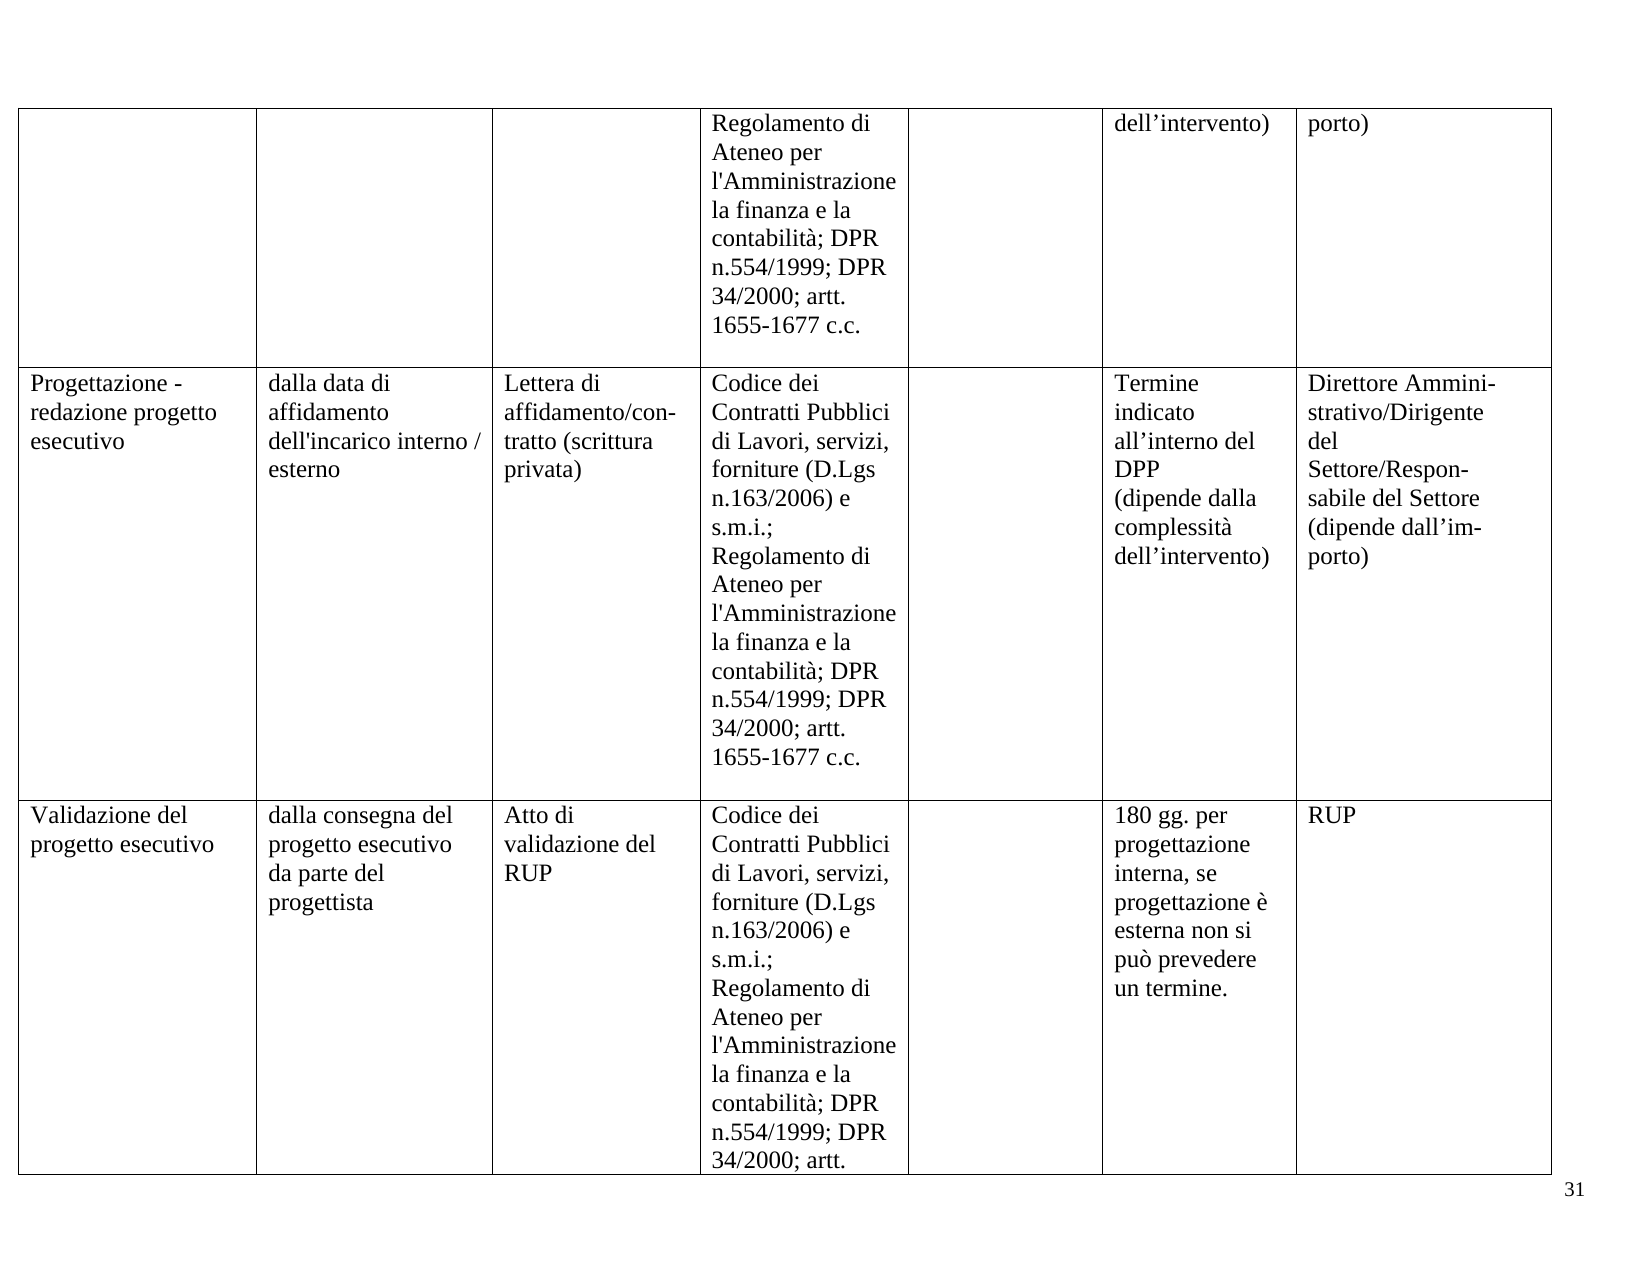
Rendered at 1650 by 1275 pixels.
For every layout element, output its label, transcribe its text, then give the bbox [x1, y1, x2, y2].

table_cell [1103, 801, 1296, 1174]
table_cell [701, 801, 908, 1174]
table_cell Termine indicato all’interno del DPP (dipende dalla complessità dell’intervento) [1103, 368, 1296, 799]
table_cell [1297, 109, 1551, 367]
table_cell dalla data di affidamento dell'incarico interno / esterno [257, 368, 492, 799]
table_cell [257, 109, 492, 367]
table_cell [257, 801, 492, 1174]
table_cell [19, 109, 256, 367]
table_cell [1103, 109, 1296, 367]
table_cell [493, 801, 700, 1174]
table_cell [701, 109, 908, 367]
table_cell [19, 801, 256, 1174]
table_cell RUP [1297, 801, 1551, 1174]
table_cell Progettazione - redazione progetto esecutivo [19, 368, 256, 799]
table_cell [493, 109, 700, 367]
table_cell [909, 368, 1102, 799]
table_cell [909, 801, 1102, 1174]
table_cell [909, 109, 1102, 367]
table_cell Lettera di affidamento/con-tratto (scrittura privata) [493, 368, 700, 799]
table_cell Direttore Ammini-strativo/Dirigente del Settore/Respon-sabile del Settore (dipende dall’im-porto) [1297, 368, 1551, 799]
